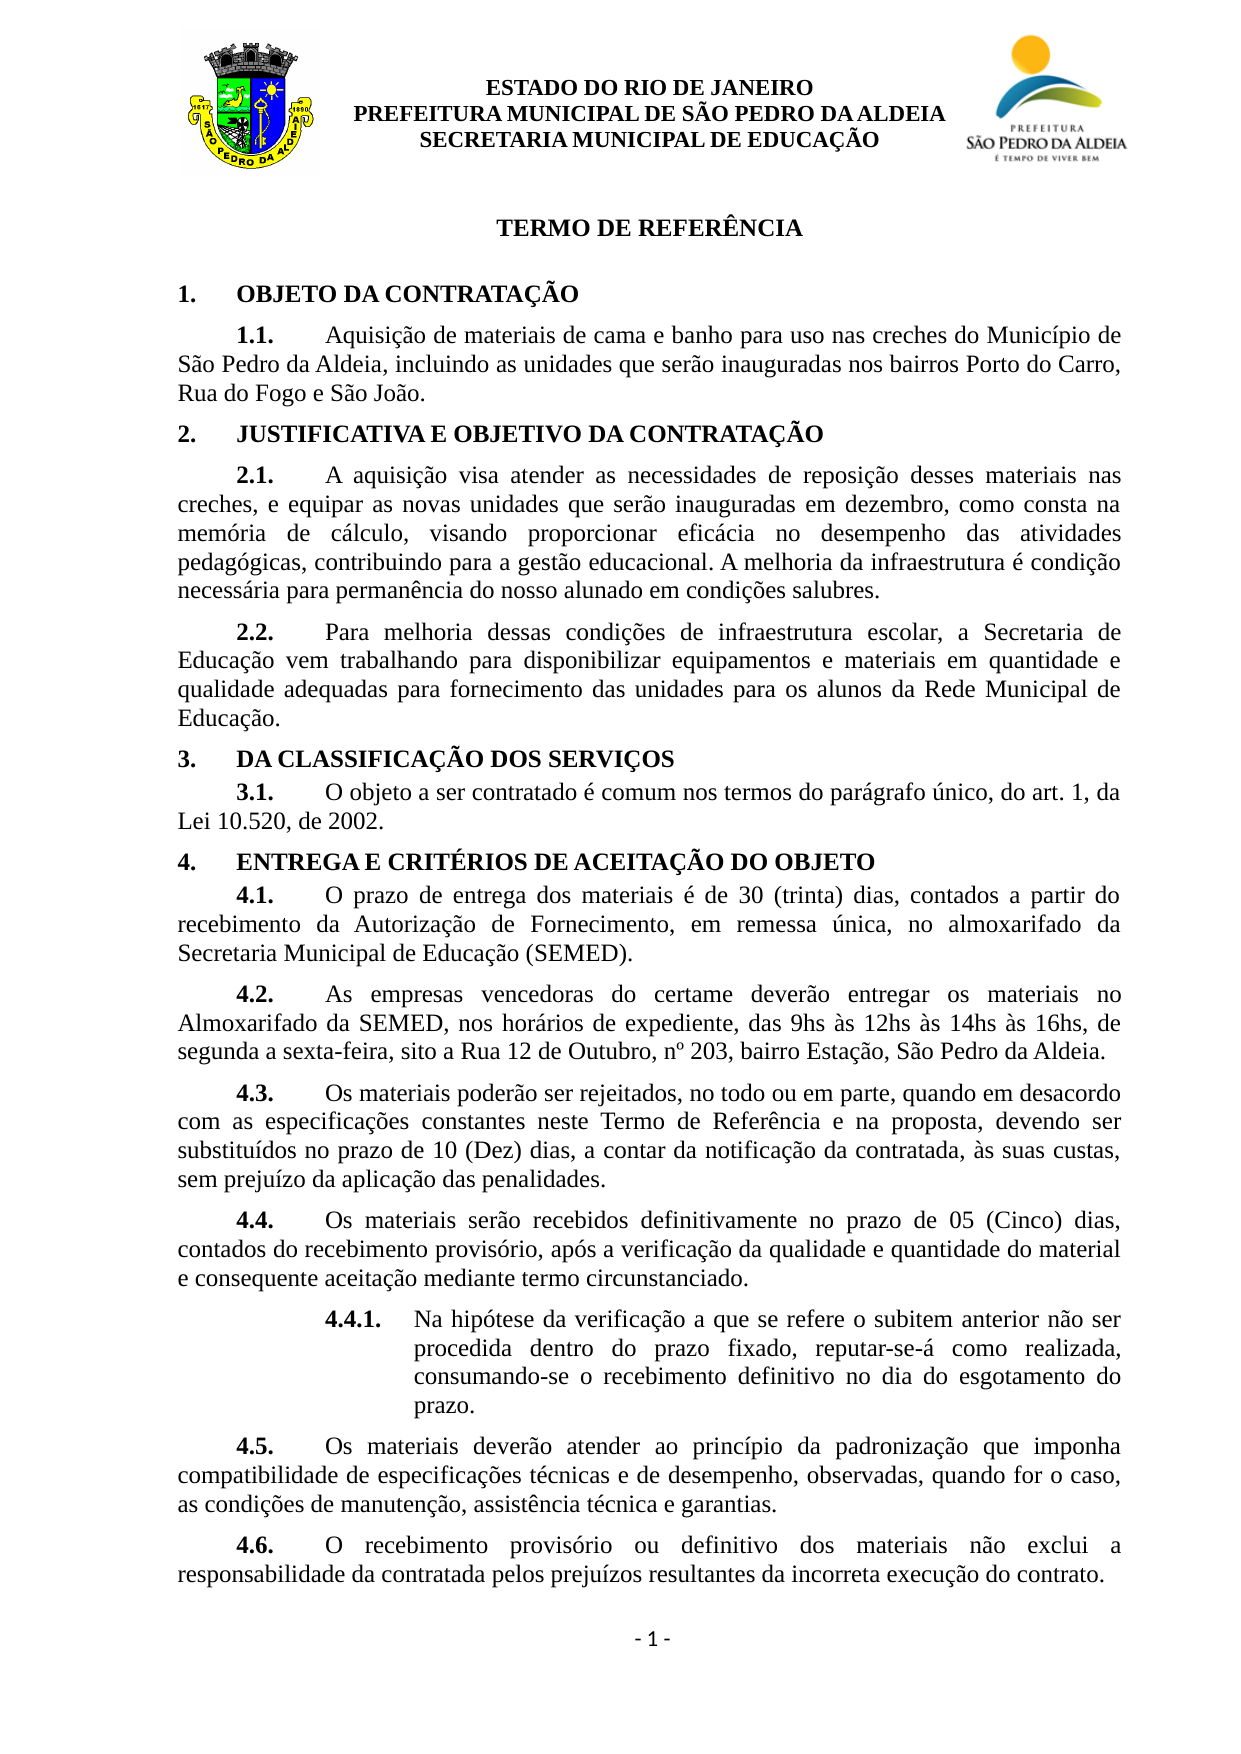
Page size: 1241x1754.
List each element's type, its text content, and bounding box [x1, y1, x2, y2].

list Os materiais deverão atender ao princípio da padronização que imponha compatibilidade de especificações técnicas e de desempenho, observadas, quando for o caso, as condições de manutenção, assistência técnica e garantias. [177, 1431, 1122, 1518]
list Aquisição de materiais de cama e banho para uso nas creches do Município de São Pedro da Aldeia, incluindo as unidades que serão inauguradas nos bairros Porto do Carro, Rua do Fogo e São João. [177, 320, 1122, 407]
list JUSTIFICATIVA E OBJETIVO DA CONTRATAÇÃO [177, 419, 1122, 448]
list OBJETO DA CONTRATAÇÃO [177, 279, 1122, 308]
picture [180, 27, 322, 177]
list DA CLASSIFICAÇÃO DOS SERVIÇOS [177, 744, 1122, 773]
list Os materiais serão recebidos definitivamente no prazo de 05 (Cinco) dias, contados do recebimento provisório, após a verificação da qualidade e quantidade do material e consequente aceitação mediante termo circunstanciado. [177, 1205, 1122, 1291]
list O objeto a ser contratado é comum nos termos do parágrafo único, do art. 1, da Lei 10.520, de 2002. [177, 777, 1122, 835]
text TERMO DE REFERÊNCIA [177, 213, 1122, 242]
picture [937, 30, 1142, 177]
list O recebimento provisório ou definitivo dos materiais não exclui a responsabilidade da contratada pelos prejuízos resultantes da incorreta execução do contrato. [177, 1530, 1122, 1588]
list ENTREGA E CRITÉRIOS DE ACEITAÇÃO DO OBJETO [177, 847, 1122, 876]
list Os materiais poderão ser rejeitados, no todo ou em parte, quando em desacordo com as especificações constantes neste Termo de Referência e na proposta, devendo ser substituídos no prazo de 10 (Dez) dias, a contar da notificação da contratada, às suas custas, sem prejuízo da aplicação das penalidades. [177, 1078, 1122, 1193]
list Para melhoria dessas condições de infraestrutura escolar, a Secretaria de Educação vem trabalhando para disponibilizar equipamentos e materiais em quantidade e qualidade adequadas para fornecimento das unidades para os alunos da Rede Municipal de Educação. [177, 617, 1122, 732]
list Na hipótese da verificação a que se refere o subitem anterior não ser procedida dentro do prazo fixado, reputar-se-á como realizada, consumando-se o recebimento definitivo no dia do esgotamento do prazo. [325, 1304, 1122, 1419]
list As empresas vencedoras do certame deverão entregar os materiais no Almoxarifado da SEMED, nos horários de expediente, das 9hs às 12hs às 14hs às 16hs, de segunda a sexta-feira, sito a Rua 12 de Outubro, nº 203, bairro Estação, São Pedro da Aldeia. [177, 979, 1122, 1065]
list O prazo de entrega dos materiais é de 30 (trinta) dias, contados a partir do recebimento da Autorização de Fornecimento, em remessa única, no almoxarifado da Secretaria Municipal de Educação (SEMED). [177, 880, 1122, 966]
list A aquisição visa atender as necessidades de reposição desses materiais nas creches, e equipar as novas unidades que serão inauguradas em dezembro, como consta na memória de cálculo, visando proporcionar eficácia no desempenho das atividades pedagógicas, contribuindo para a gestão educacional. A melhoria da infraestrutura é condição necessária para permanência do nosso alunado em condições salubres. [177, 460, 1122, 604]
